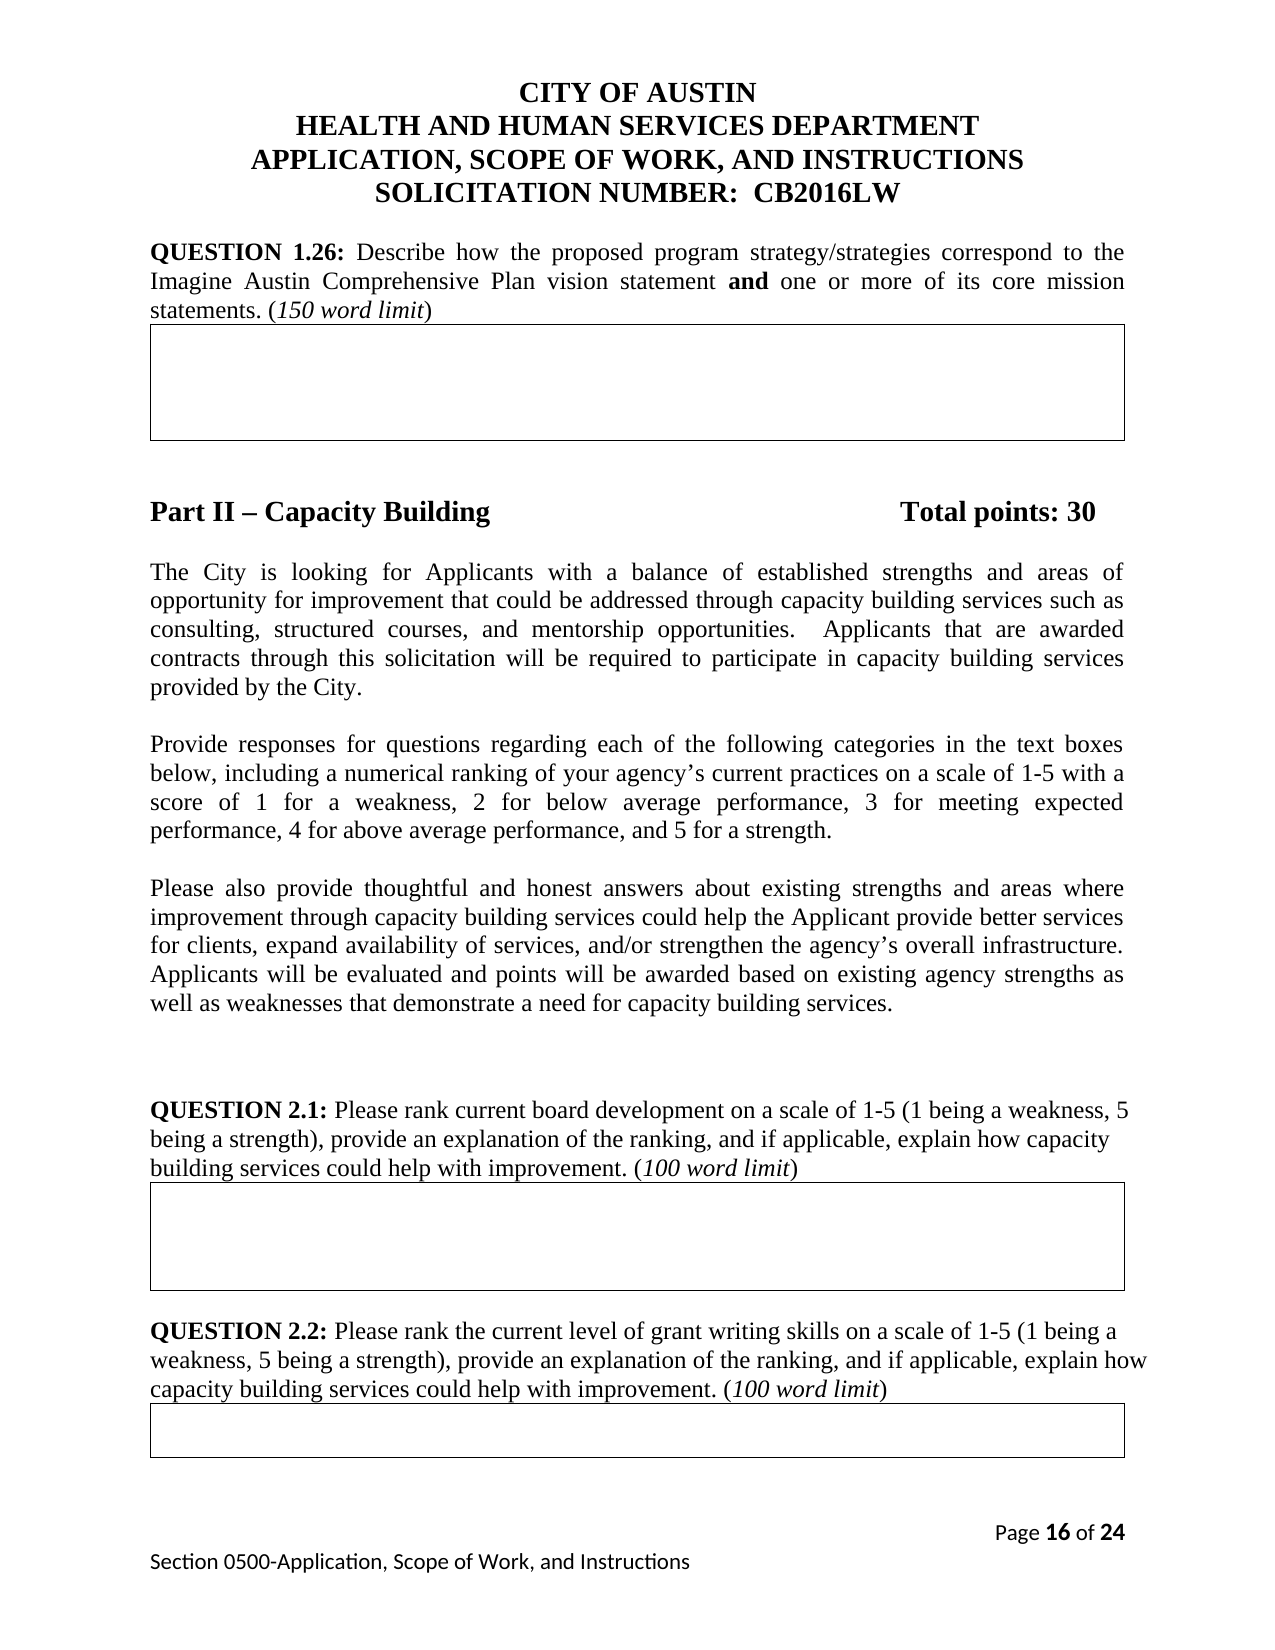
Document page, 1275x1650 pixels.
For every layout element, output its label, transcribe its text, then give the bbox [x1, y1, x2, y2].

text QUESTION 1.26: Describe how the proposed program strategy/strategies correspond to the Imagine Austin Comprehensive Plan vision statement and one or more of its core mission statements. (150 word limit) [150, 237, 1125, 323]
table_header [151, 1404, 1124, 1457]
text Provide responses for questions regarding each of the following categories in the text boxes below, including a numerical ranking of your agency’s current practices on a scale of 1-5 with a score of 1 for a weakness, 2 for below average performance, 3 for meeting expected performance, 4 for above average performance, and 5 for a strength. [150, 729, 1125, 844]
table_header [151, 325, 1124, 439]
text QUESTION 2.1: Please rank current board development on a scale of 1-5 (1 being a weakness, 5 being a strength), provide an explanation of the ranking, and if applicable, explain how capacity building services could help with improvement. (100 word limit) [150, 1095, 1181, 1182]
text The City is looking for Applicants with a balance of established strengths and areas of opportunity for improvement that could be addressed through capacity building services such as consulting, structured courses, and mentorship opportunities. Applicants that are awarded contracts through this solicitation will be required to participate in capacity building services provided by the City. [150, 557, 1125, 700]
text Please also provide thoughtful and honest answers about existing strengths and areas where improvement through capacity building services could help the Applicant provide better services for clients, expand availability of services, and/or strengthen the agency’s overall infrastructure. Applicants will be evaluated and points will be awarded based on existing agency strengths as well as weaknesses that demonstrate a need for capacity building services. [150, 873, 1125, 1017]
text Part II – Capacity Building Total points: 30 [150, 494, 1125, 528]
table_header [151, 1183, 1124, 1290]
text QUESTION 2.2: Please rank the current level of grant writing skills on a scale of 1-5 (1 being a weakness, 5 being a strength), provide an explanation of the ranking, and if applicable, explain how capacity building services could help with improvement. (100 word limit) [150, 1316, 1181, 1402]
